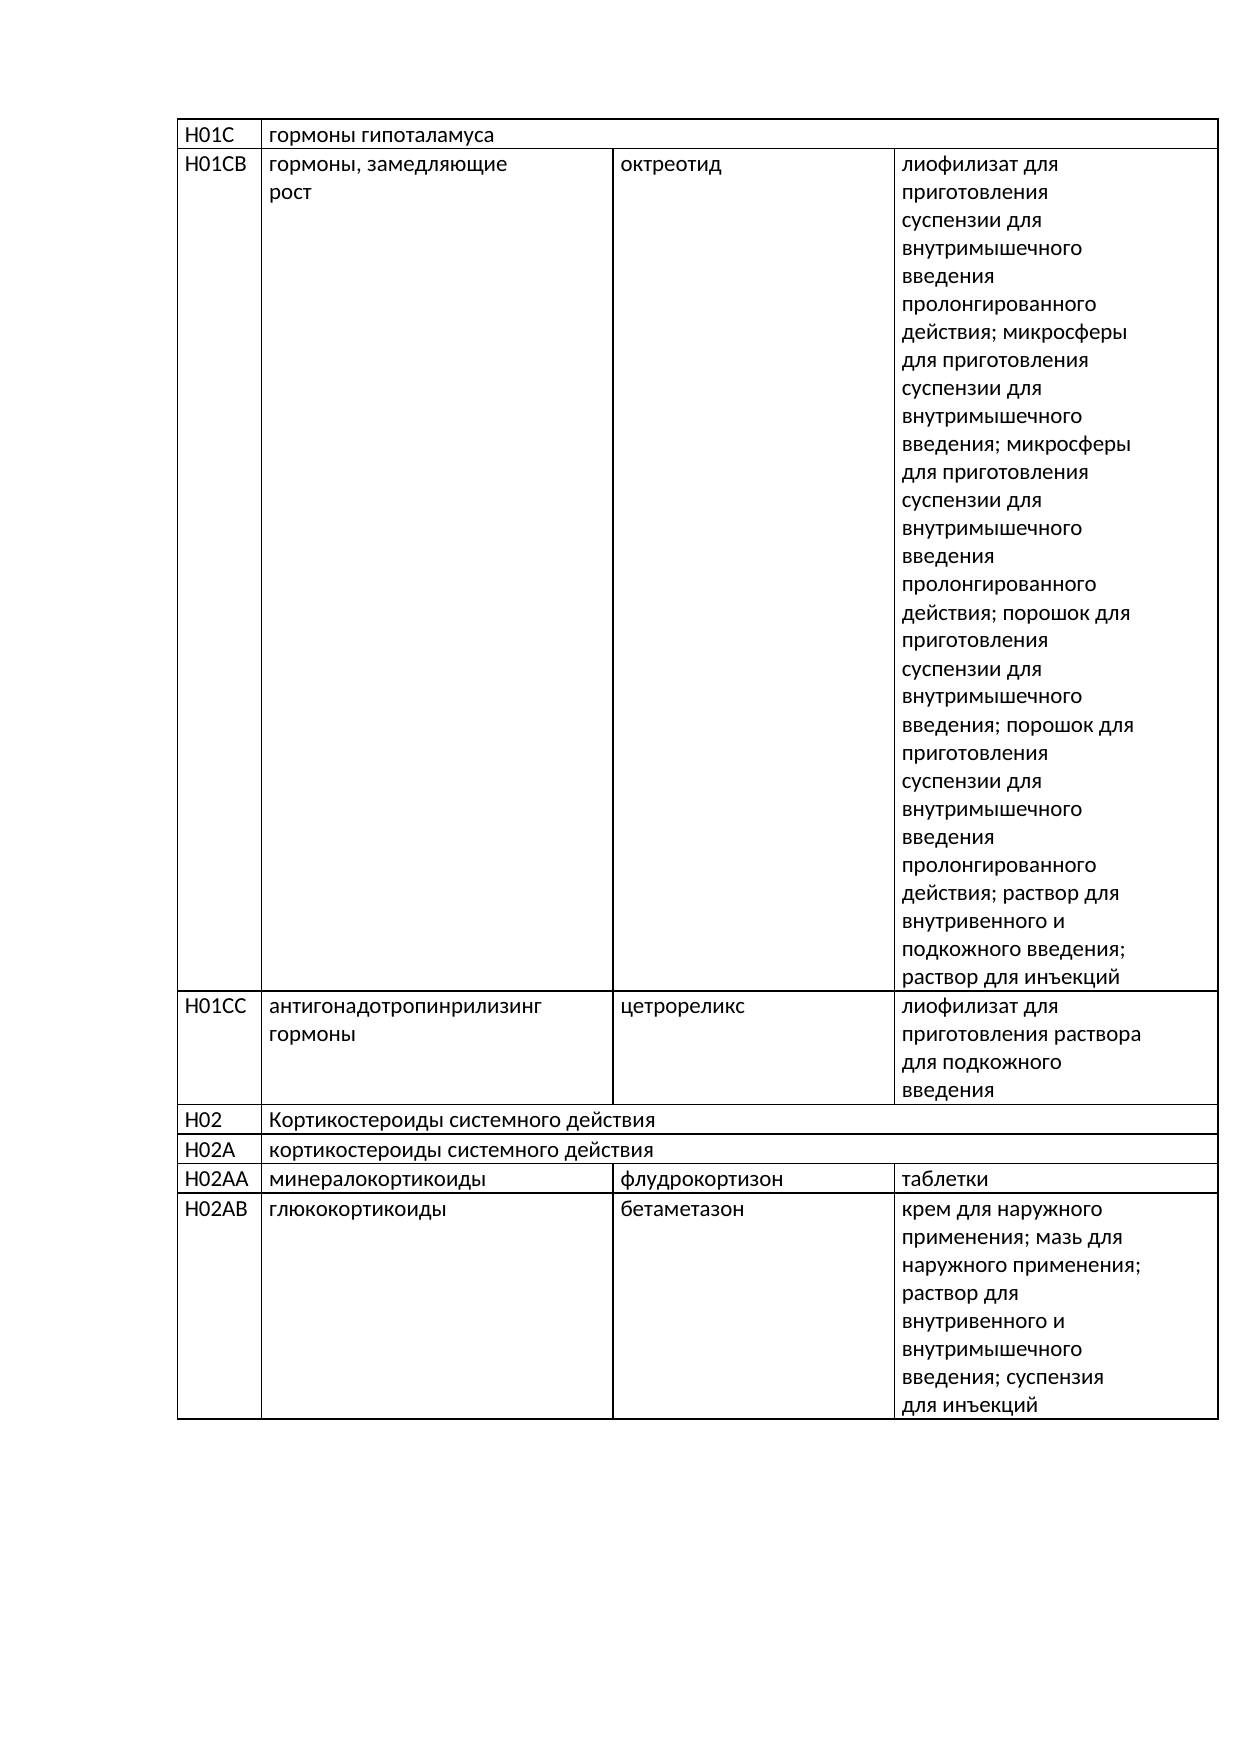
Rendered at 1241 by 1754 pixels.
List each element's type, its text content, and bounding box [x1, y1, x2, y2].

table_cell кортикостероиды системного действия [262, 1135, 1217, 1163]
table_cell H02 [178, 1105, 261, 1133]
table_cell H01C [178, 120, 261, 148]
table_cell H01CB [178, 149, 261, 990]
table_cell лиофилизат для приготовления раствора для подкожного введения [895, 992, 1217, 1103]
table_cell глюкокортикоиды [262, 1194, 612, 1418]
table_cell антигонадотропинрилизинг гормоны [262, 992, 612, 1103]
table_cell октреотид [614, 149, 894, 990]
table_cell лиофилизат для приготовления суспензии для внутримышечного введения пролонгированного действия; микросферы для приготовления суспензии для внутримышечного введения; микросферы для приготовления суспензии для внутримышечного введения пролонгированного действия; порошок для приготовления суспензии для внутримышечного введения; порошок для приготовления суспензии для внутримышечного введения пролонгированного действия; раствор для внутривенного и подкожного введения; раствор для инъекций [895, 149, 1217, 990]
table_cell гормоны гипоталамуса [262, 120, 1217, 148]
table_cell Кортикостероиды системного действия [262, 1105, 1217, 1133]
table_cell H02A [178, 1135, 261, 1163]
table_cell H02AB [178, 1194, 261, 1418]
table_cell таблетки [895, 1164, 1217, 1192]
table_cell флудрокортизон [614, 1164, 894, 1192]
table_cell H01CC [178, 992, 261, 1103]
table_cell гормоны, замедляющие рост [262, 149, 612, 990]
table_cell H02AA [178, 1164, 261, 1192]
table_cell крем для наружного применения; мазь для наружного применения; раствор для внутривенного и внутримышечного введения; суспензия для инъекций [895, 1194, 1217, 1418]
table_cell бетаметазон [614, 1194, 894, 1418]
table_cell минералокортикоиды [262, 1164, 612, 1192]
table_cell цетрореликс [614, 992, 894, 1103]
